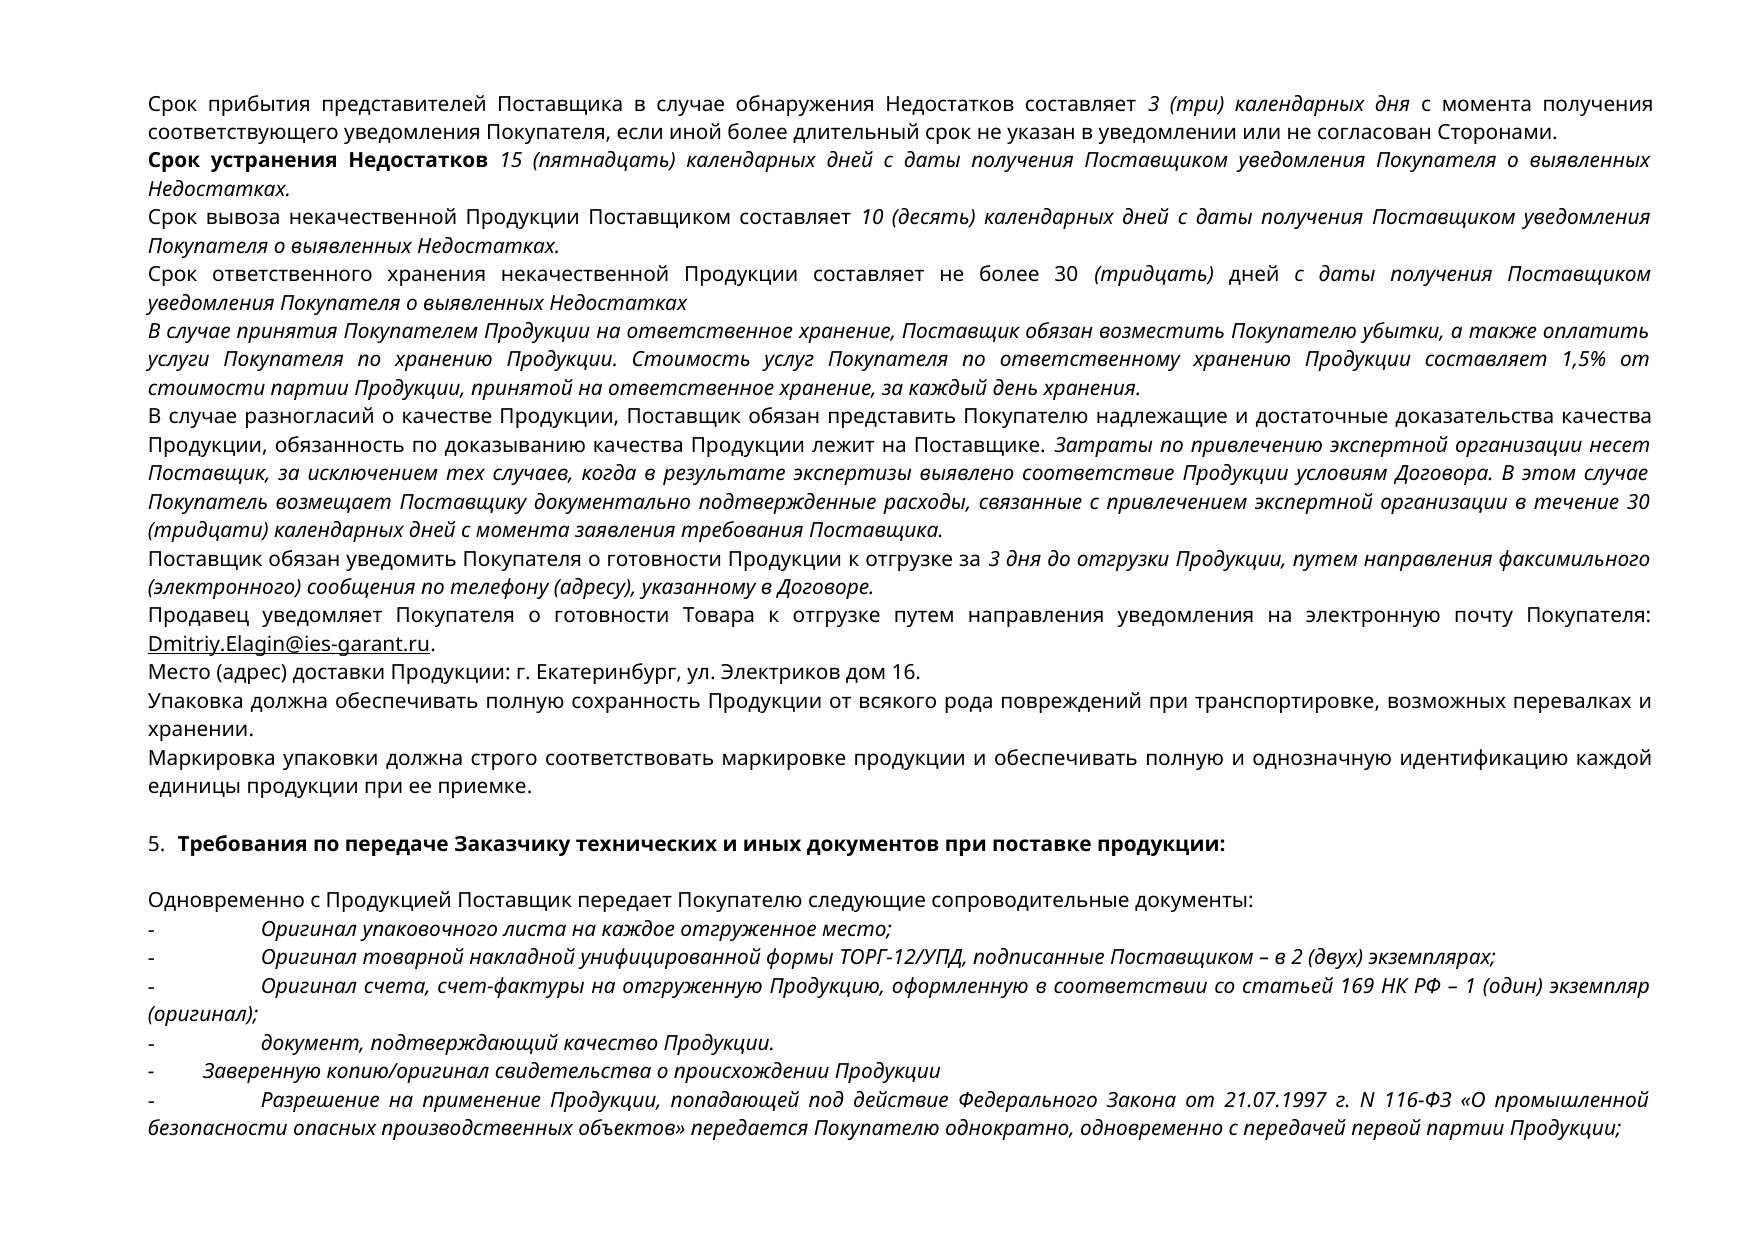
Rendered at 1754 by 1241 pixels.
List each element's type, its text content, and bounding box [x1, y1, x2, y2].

text В случае принятия Покупателем Продукции на ответственное хранение, Поставщик обязан возместить Покупателю убытки, а также оплатить услуги Покупателя по хранению Продукции. Стоимость услуг Покупателя по ответственному хранению Продукции составляет 1,5% от стоимости партии Продукции, принятой на ответственное хранение, за каждый день хранения. [148, 316, 1654, 401]
text Срок прибытия представителей Поставщика в случае обнаружения Недостатков составляет 3 (три) календарных дня с момента получения соответствующего уведомления Покупателя, если иной более длительный срок не указан в уведомлении или не согласован Сторонами. [148, 89, 1654, 146]
list Оригинал товарной накладной унифицированной формы ТОРГ-12/УПД, подписанные Поставщиком – в 2 (двух) экземплярах; [148, 942, 1654, 971]
list Разрешение на применение Продукции, попадающей под действие Федерального Закона от 21.07.1997 г. N 116-ФЗ «О промышленной безопасности опасных производственных объектов» передается Покупателю однократно, одновременно с передачей первой партии Продукции; [148, 1085, 1654, 1142]
text Упаковка должна обеспечивать полную сохранность Продукции от всякого рода повреждений при транспортировке, возможных перевалках и хранении. [148, 686, 1654, 743]
text Срок ответственного хранения некачественной Продукции составляет не более 30 (тридцать) дней с даты получения Поставщиком уведомления Покупателя о выявленных Недостатках [148, 259, 1654, 316]
text Поставщик обязан уведомить Покупателя о готовности Продукции к отгрузке за 3 дня до отгрузки Продукции, путем направления факсимильного (электронного) сообщения по телефону (адресу), указанному в Договоре. [148, 544, 1654, 601]
text - Заверенную копию/оригинал свидетельства о происхождении Продукции [148, 1056, 1654, 1085]
list Оригинал счета, счет-фактуры на отгруженную Продукцию, оформленную в соответствии со статьей 169 НК РФ – 1 (один) экземпляр (оригинал); [148, 971, 1654, 1028]
list Оригинал упаковочного листа на каждое отгруженное место; [148, 914, 1654, 942]
text Продавец уведомляет Покупателя о готовности Товара к отгрузке путем направления уведомления на электронную почту Покупателя: Dmitriy.Elagin@ies-garant.ru. [148, 601, 1654, 657]
list документ, подтверждающий качество Продукции. [148, 1028, 1654, 1056]
text Место (адрес) доставки Продукции: г. Екатеринбург, ул. Электриков дом 16. [148, 657, 1654, 686]
text Маркировка упаковки должна строго соответствовать маркировке продукции и обеспечивать полную и однозначную идентификацию каждой единицы продукции при ее приемке. [148, 743, 1654, 799]
text В случае разногласий о качестве Продукции, Поставщик обязан представить Покупателю надлежащие и достаточные доказательства качества Продукции, обязанность по доказыванию качества Продукции лежит на Поставщике. Затраты по привлечению экспертной организации несет Поставщик, за исключением тех случаев, когда в результате экспертизы выявлено соответствие Продукции условиям Договора. В этом случае Покупатель возмещает Поставщику документально подтвержденные расходы, связанные с привлечением экспертной организации в течение 30 (тридцати) календарных дней с момента заявления требования Поставщика. [148, 401, 1654, 544]
text Одновременно с Продукцией Поставщик передает Покупателю следующие сопроводительные документы: [148, 886, 1654, 914]
text Срок вывоза некачественной Продукции Поставщиком составляет 10 (десять) календарных дней с даты получения Поставщиком уведомления Покупателя о выявленных Недостатках. [148, 202, 1654, 259]
text Срок устранения Недостатков 15 (пятнадцать) календарных дней с даты получения Поставщиком уведомления Покупателя о выявленных Недостатках. [148, 146, 1654, 202]
list Требования по передаче Заказчику технических и иных документов при поставке продукции: [148, 829, 1654, 857]
